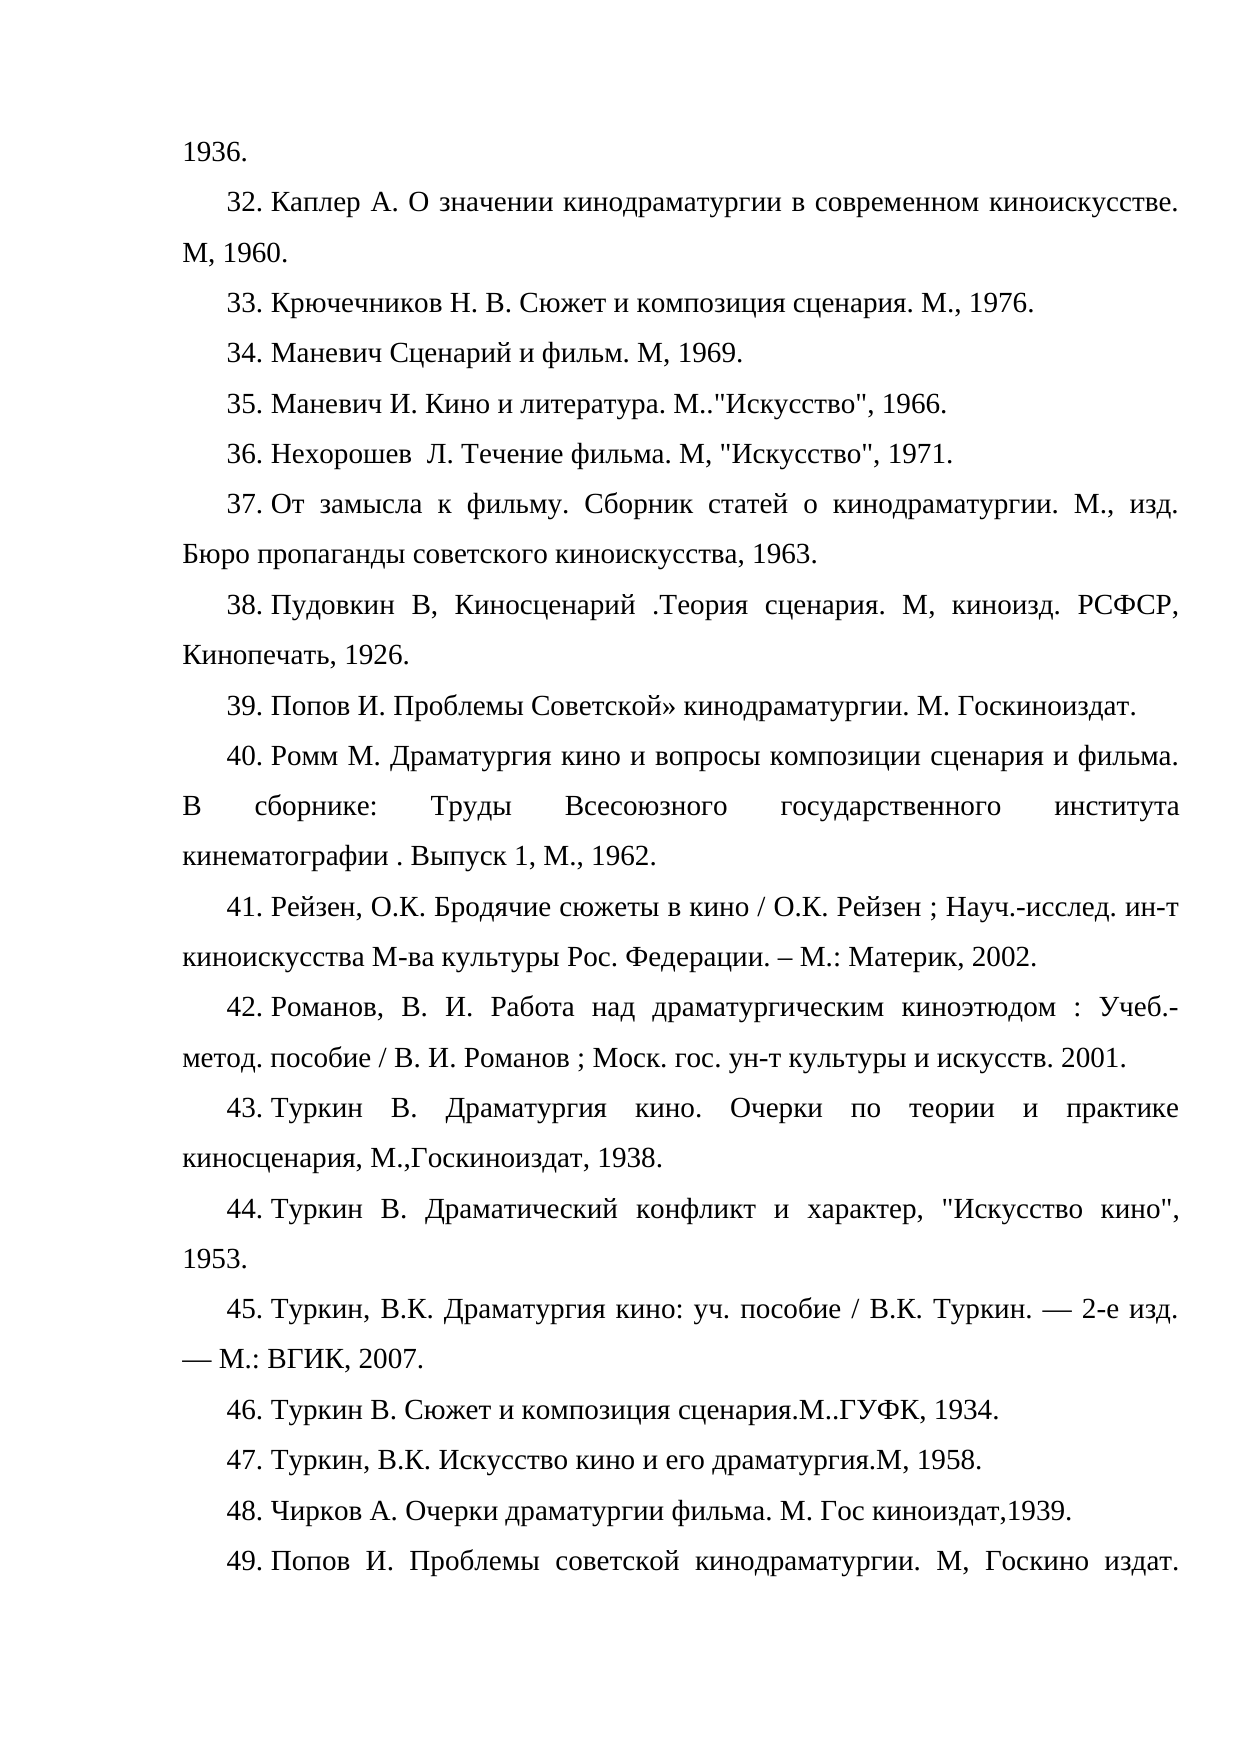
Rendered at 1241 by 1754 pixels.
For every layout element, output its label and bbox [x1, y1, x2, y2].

table_header [179, 131, 1183, 1579]
